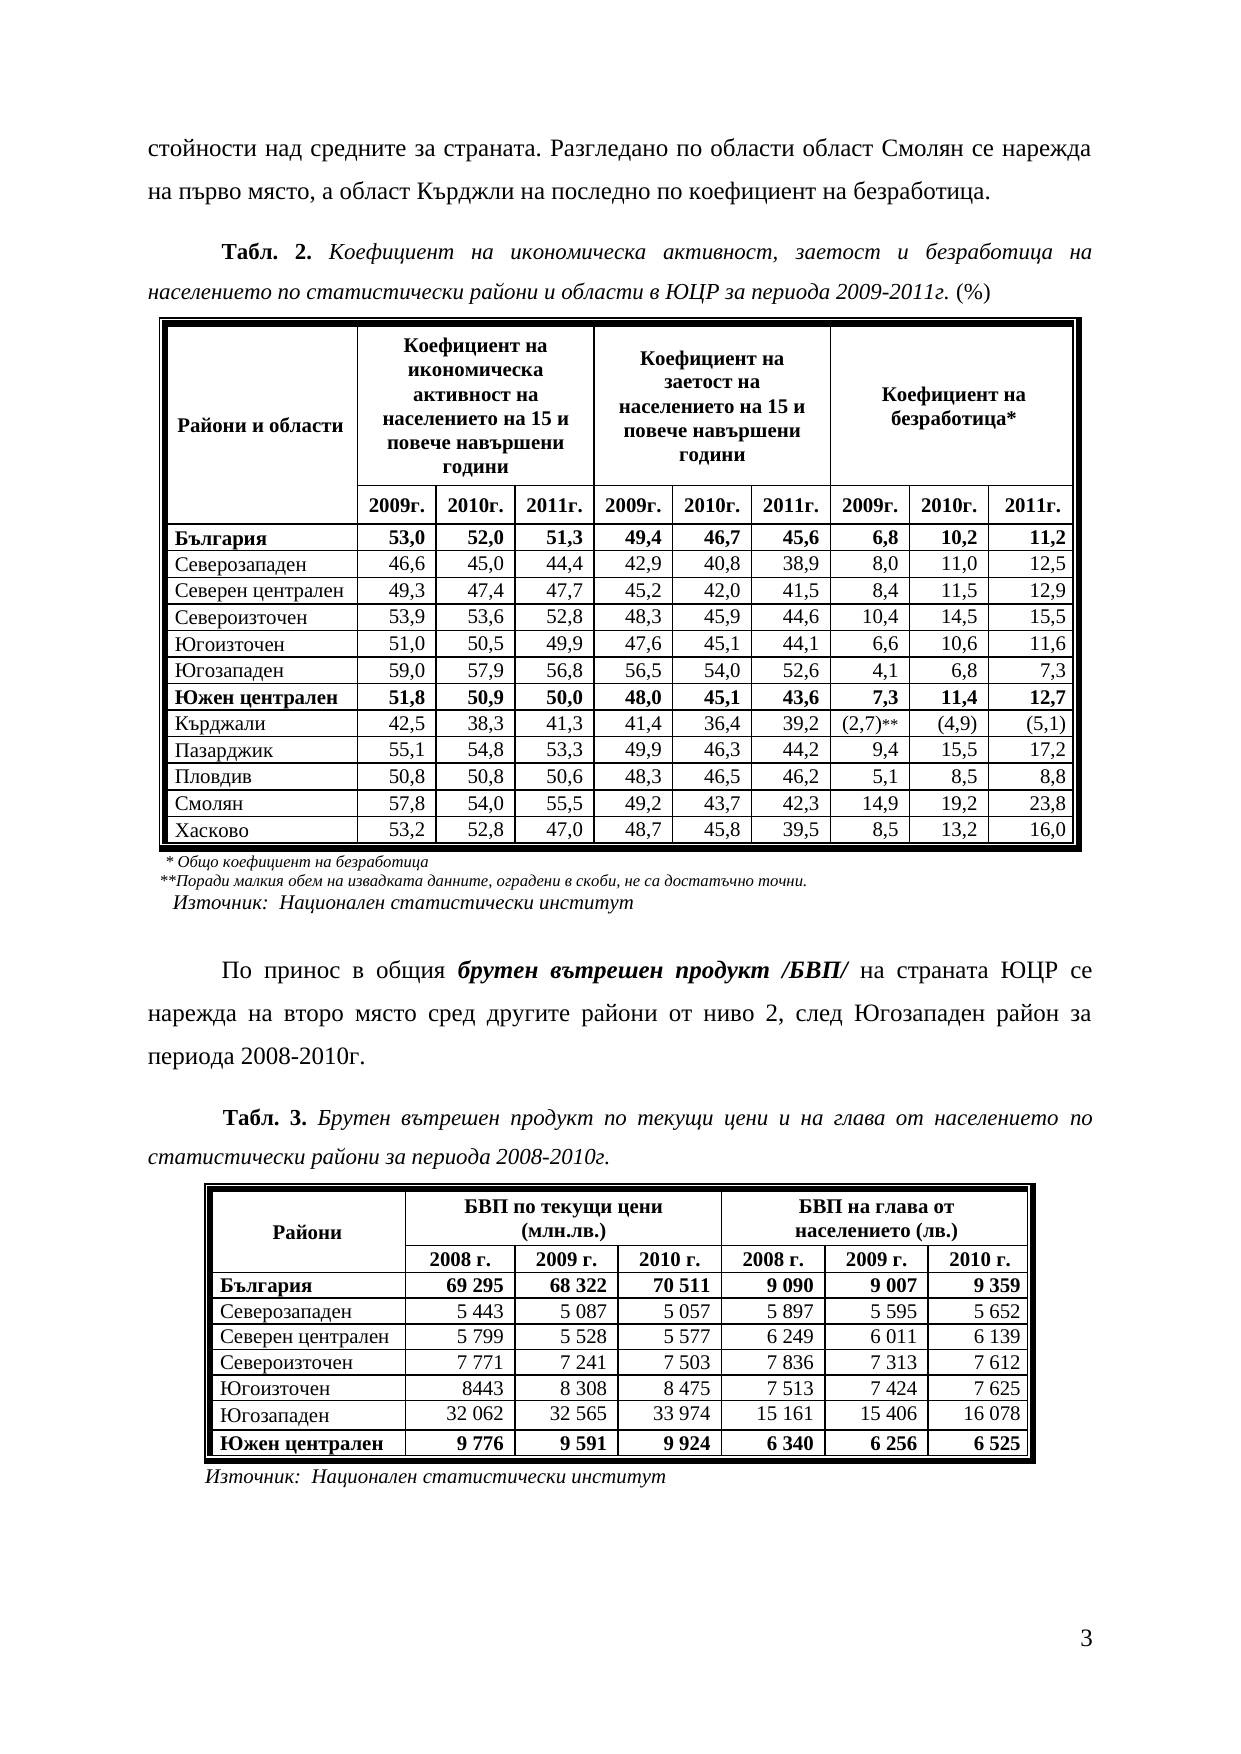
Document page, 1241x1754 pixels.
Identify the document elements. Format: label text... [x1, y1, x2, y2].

table_cell 52,8 [516, 605, 593, 629]
table_cell 70 511 [619, 1273, 721, 1297]
table_cell 36,4 [673, 711, 751, 736]
table_cell 5 799 [406, 1325, 514, 1348]
table_cell 7 503 [619, 1350, 721, 1374]
table_cell Югоизточен [168, 631, 357, 656]
table_cell 8,0 [831, 551, 909, 576]
table_cell 8,4 [831, 578, 909, 603]
table_header Райони и области [168, 327, 357, 523]
table_cell 5 057 [619, 1299, 721, 1323]
table_cell 53,0 [358, 525, 435, 550]
table_cell 44,1 [752, 631, 830, 656]
table_cell 6,8 [910, 658, 988, 683]
table_cell 57,9 [437, 658, 514, 683]
table_cell Югозападен [168, 658, 357, 683]
table_cell 2009 г. [516, 1246, 617, 1272]
table_cell 11,6 [989, 631, 1072, 656]
table_cell 7 313 [826, 1350, 927, 1374]
table_cell 53,6 [437, 605, 514, 629]
table_cell 10,4 [831, 605, 909, 629]
text Табл. 3. Брутен вътрешен продукт по текущи цени и на глава от населението по статистически райони за периода 2008-2010г. [148, 1104, 1093, 1169]
text Табл. 2. Коефициент на икономическа активност, заетост и безработица на населението по статистически райони и области в ЮЦР за периода 2009-2011г. (%) [148, 238, 1093, 304]
table_cell 57,8 [358, 791, 435, 816]
table_cell 2011г. [989, 486, 1072, 523]
table_cell 5 087 [516, 1299, 617, 1323]
table_cell 45,9 [673, 605, 751, 629]
table_cell Североизточен [213, 1350, 405, 1374]
table_cell 48,7 [595, 817, 672, 842]
table_cell 52,0 [437, 525, 514, 550]
text По принос в общия брутен вътрешен продукт /БВП/ на страната ЮЦР се нарежда на второ място сред другите райони от ниво 2, след Югозападен район за периода 2008-2010г. [148, 955, 1093, 1070]
table_cell 49,2 [595, 791, 672, 816]
table_cell 5 897 [722, 1299, 824, 1323]
table_cell 7 513 [722, 1376, 824, 1400]
table_header Коефициент на безработица* [831, 327, 1072, 484]
table_cell 2011г. [752, 486, 830, 523]
table_cell 7 424 [826, 1376, 927, 1400]
table_cell 44,4 [516, 551, 593, 576]
table_cell 6 011 [826, 1325, 927, 1348]
table_cell 56,8 [516, 658, 593, 683]
table_cell 11,4 [910, 684, 988, 709]
table_cell Северен централен [213, 1325, 405, 1348]
table_cell 45,1 [673, 684, 751, 709]
table_header Коефициент на заетост на населението на 15 и повече навършени години [595, 327, 830, 484]
table_cell 38,3 [437, 711, 514, 736]
table_cell 7 836 [722, 1350, 824, 1374]
table_cell 48,3 [595, 605, 672, 629]
table_cell 48,0 [595, 684, 672, 709]
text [148, 133, 1093, 205]
table_cell 45,8 [673, 817, 751, 842]
table_cell Южен централен [168, 684, 357, 709]
table_cell 15 406 [826, 1401, 927, 1429]
table_cell 4,1 [831, 658, 909, 683]
table_cell Североизточен [168, 605, 357, 629]
table_header БВП на глава от населението (лв.) [722, 1192, 1027, 1245]
table_cell 41,5 [752, 578, 830, 603]
table_cell 47,7 [516, 578, 593, 603]
table_cell 45,1 [673, 631, 751, 656]
table_cell България [213, 1273, 405, 1297]
table_cell 43,6 [752, 684, 830, 709]
table_cell 12,5 [989, 551, 1072, 576]
table_cell 10,6 [910, 631, 988, 656]
table_cell 47,6 [595, 631, 672, 656]
table_cell 6,6 [831, 631, 909, 656]
table_cell 39,5 [752, 817, 830, 842]
table_cell 7 612 [929, 1350, 1027, 1374]
table_cell 54,0 [437, 791, 514, 816]
table_cell 9 924 [619, 1431, 721, 1454]
table_cell Югозападен [213, 1401, 405, 1429]
table_cell 2009 г. [826, 1246, 927, 1272]
table_cell 9 359 [929, 1273, 1027, 1297]
table_cell 2010г. [437, 486, 514, 523]
table_cell 50,9 [437, 684, 514, 709]
table_cell 2009г. [358, 486, 435, 523]
table_cell 51,8 [358, 684, 435, 709]
table_cell 11,5 [910, 578, 988, 603]
text **Поради малкия обем на извадката данните, оградени в скоби, не са достатъчно точни. [148, 871, 1093, 890]
table_cell 56,5 [595, 658, 672, 683]
table_cell 50,8 [437, 764, 514, 789]
table_cell 54,8 [437, 737, 514, 762]
table_cell 32 565 [516, 1401, 617, 1429]
table_cell 42,0 [673, 578, 751, 603]
table_cell 44,6 [752, 605, 830, 629]
table_cell 8 308 [516, 1376, 617, 1400]
table_cell 49,9 [595, 737, 672, 762]
table_cell 13,2 [910, 817, 988, 842]
table_cell 5 577 [619, 1325, 721, 1348]
table_header Коефициент на икономическа активност на населението на 15 и повече навършени години [358, 327, 593, 484]
table_cell 2008 г. [722, 1246, 824, 1272]
table_cell 7,3 [989, 658, 1072, 683]
table_cell 8,8 [989, 764, 1072, 789]
table_cell 5 652 [929, 1299, 1027, 1323]
table_cell 5 528 [516, 1325, 617, 1348]
text * Общо коефициент на безработица [148, 852, 1093, 871]
table_cell 46,5 [673, 764, 751, 789]
table_header БВП по текущи цени (млн.лв.) [406, 1192, 721, 1245]
table_cell 2010г. [910, 486, 988, 523]
table_cell 49,4 [595, 525, 672, 550]
table_cell 17,2 [989, 737, 1072, 762]
table_cell 68 322 [516, 1273, 617, 1297]
table_cell 59,0 [358, 658, 435, 683]
table_cell 5 595 [826, 1299, 927, 1323]
table_cell 33 974 [619, 1401, 721, 1429]
table_cell 2010 г. [619, 1246, 721, 1272]
table_cell 11,2 [989, 525, 1072, 550]
table_cell 6 340 [722, 1431, 824, 1454]
table_cell 15,5 [910, 737, 988, 762]
table_cell 52,8 [437, 817, 514, 842]
table_cell 49,3 [358, 578, 435, 603]
table_cell 46,3 [673, 737, 751, 762]
table_cell 55,1 [358, 737, 435, 762]
table_cell 50,8 [358, 764, 435, 789]
table_cell Пазарджик [168, 737, 357, 762]
table_cell (2,7)** [831, 711, 909, 736]
table_cell 46,2 [752, 764, 830, 789]
table_cell 2009г. [831, 486, 909, 523]
table_cell Северозападен [168, 551, 357, 576]
table_cell Смолян [168, 791, 357, 816]
table_cell 8 475 [619, 1376, 721, 1400]
table_cell 6,8 [831, 525, 909, 550]
table_cell 45,6 [752, 525, 830, 550]
table_cell 54,0 [673, 658, 751, 683]
table_cell 47,0 [516, 817, 593, 842]
table_header Райони [213, 1192, 405, 1272]
table_cell 38,9 [752, 551, 830, 576]
table_cell 7 241 [516, 1350, 617, 1374]
table_cell 11,0 [910, 551, 988, 576]
table_cell Югоизточен [213, 1376, 405, 1400]
table_cell 6 256 [826, 1431, 927, 1454]
table_cell Южен централен [213, 1431, 405, 1454]
table_cell 6 525 [929, 1431, 1027, 1454]
text Източник: Национален статистически институт [148, 1183, 1093, 1488]
table_cell 53,3 [516, 737, 593, 762]
table_cell 15 161 [722, 1401, 824, 1429]
table_cell 9,4 [831, 737, 909, 762]
table_cell 43,7 [673, 791, 751, 816]
table_cell 5 443 [406, 1299, 514, 1323]
table_cell 48,3 [595, 764, 672, 789]
table_cell 50,0 [516, 684, 593, 709]
table_cell 9 591 [516, 1431, 617, 1454]
table_cell 51,0 [358, 631, 435, 656]
table_cell България [168, 525, 357, 550]
table_cell 10,2 [910, 525, 988, 550]
table_cell 51,3 [516, 525, 593, 550]
table_cell 44,2 [752, 737, 830, 762]
table_cell 9 090 [722, 1273, 824, 1297]
table_cell 19,2 [910, 791, 988, 816]
table_cell 2011г. [516, 486, 593, 523]
table_cell 8443 [406, 1376, 514, 1400]
text Източник: Национален статистически институт [148, 890, 1093, 914]
table_cell Северозападен [213, 1299, 405, 1323]
table_cell 50,6 [516, 764, 593, 789]
table_cell 53,9 [358, 605, 435, 629]
table_cell 16 078 [929, 1401, 1027, 1429]
table_cell 69 295 [406, 1273, 514, 1297]
table_cell 47,4 [437, 578, 514, 603]
table_cell 8,5 [910, 764, 988, 789]
table_cell 7 625 [929, 1376, 1027, 1400]
table_cell (4,9) [910, 711, 988, 736]
table_cell 42,9 [595, 551, 672, 576]
table_cell Пловдив [168, 764, 357, 789]
table_cell 12,7 [989, 684, 1072, 709]
table_cell 14,5 [910, 605, 988, 629]
table_cell 32 062 [406, 1401, 514, 1429]
table_cell 8,5 [831, 817, 909, 842]
table_cell 39,2 [752, 711, 830, 736]
table_cell 9 776 [406, 1431, 514, 1454]
table_cell 52,6 [752, 658, 830, 683]
table_cell 2010г. [673, 486, 751, 523]
table_cell 50,5 [437, 631, 514, 656]
table_cell 14,9 [831, 791, 909, 816]
table_cell 2010 г. [929, 1246, 1027, 1272]
table_cell 23,8 [989, 791, 1072, 816]
table_cell 46,7 [673, 525, 751, 550]
table_cell 7 771 [406, 1350, 514, 1374]
table_cell 42,5 [358, 711, 435, 736]
table_cell 55,5 [516, 791, 593, 816]
table_cell Кърджали [168, 711, 357, 736]
table_cell 53,2 [358, 817, 435, 842]
table_cell 45,2 [595, 578, 672, 603]
table_cell 2009г. [595, 486, 672, 523]
table_cell 7,3 [831, 684, 909, 709]
table_cell 46,6 [358, 551, 435, 576]
table_cell 45,0 [437, 551, 514, 576]
table_cell 49,9 [516, 631, 593, 656]
table_cell Хасково [168, 817, 357, 842]
table_cell 12,9 [989, 578, 1072, 603]
table_cell 40,8 [673, 551, 751, 576]
table_cell 41,3 [516, 711, 593, 736]
table_cell 5,1 [831, 764, 909, 789]
table_cell 42,3 [752, 791, 830, 816]
table_cell 15,5 [989, 605, 1072, 629]
table_cell (5,1) [989, 711, 1072, 736]
table_cell 6 249 [722, 1325, 824, 1348]
table_cell 41,4 [595, 711, 672, 736]
table_cell Северен централен [168, 578, 357, 603]
table_cell 6 139 [929, 1325, 1027, 1348]
table_cell 16,0 [989, 817, 1072, 842]
table_cell 9 007 [826, 1273, 927, 1297]
table_cell 2008 г. [406, 1246, 514, 1272]
